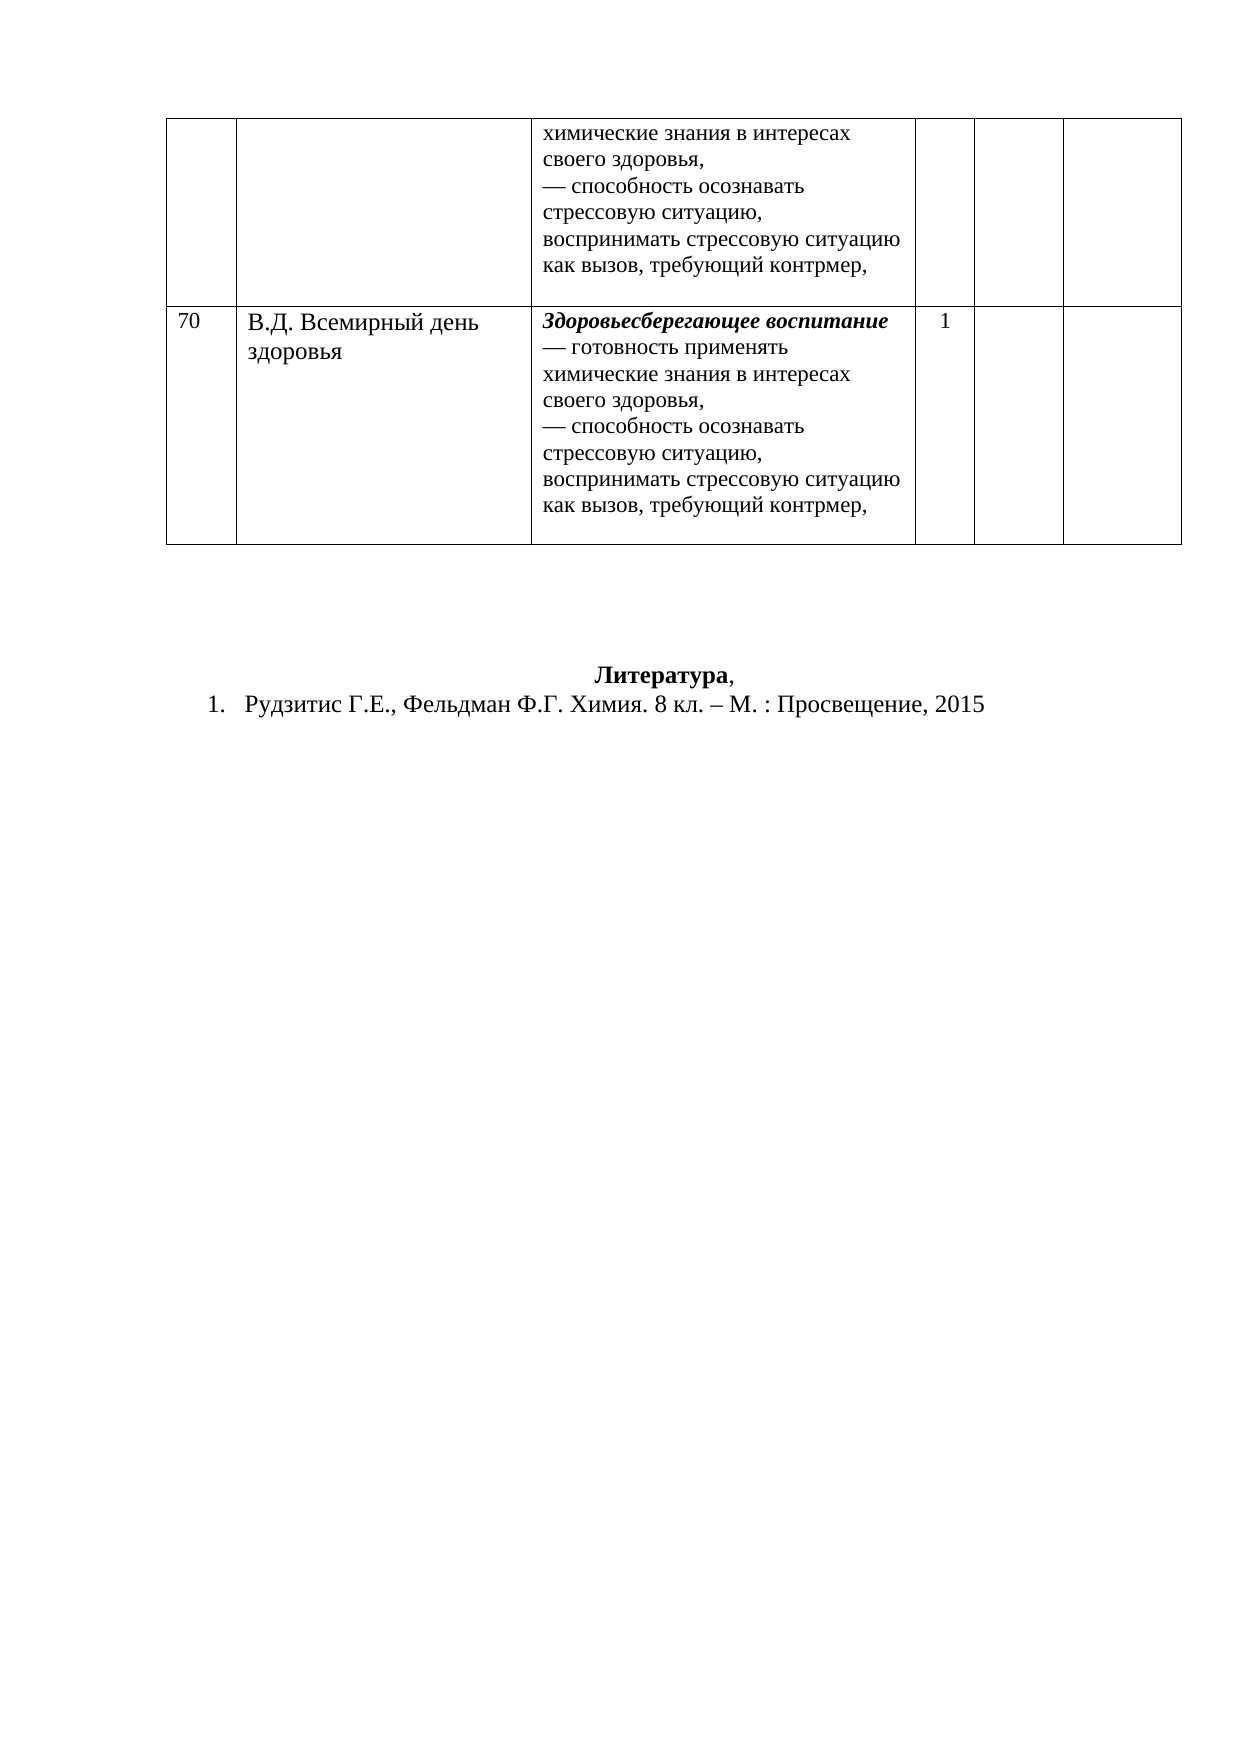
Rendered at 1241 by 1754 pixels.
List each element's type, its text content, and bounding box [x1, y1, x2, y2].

table_cell В.Д. Всемирный день здоровья [237, 307, 531, 544]
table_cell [237, 119, 531, 306]
table_cell [1064, 119, 1181, 306]
list Рудзитис Г.Е., Фельдман Ф.Г. Химия. 8 кл. – М. : Просвещение, 2015 [207, 689, 1152, 718]
table_cell 69 [167, 119, 236, 306]
text Литература, [177, 660, 1152, 689]
table_cell 1 [916, 119, 974, 306]
table_cell [975, 119, 1063, 306]
table_cell [1064, 307, 1181, 544]
table_cell 1 [916, 307, 974, 544]
table_cell 70 [167, 307, 236, 544]
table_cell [532, 119, 915, 306]
table_cell [975, 307, 1063, 544]
